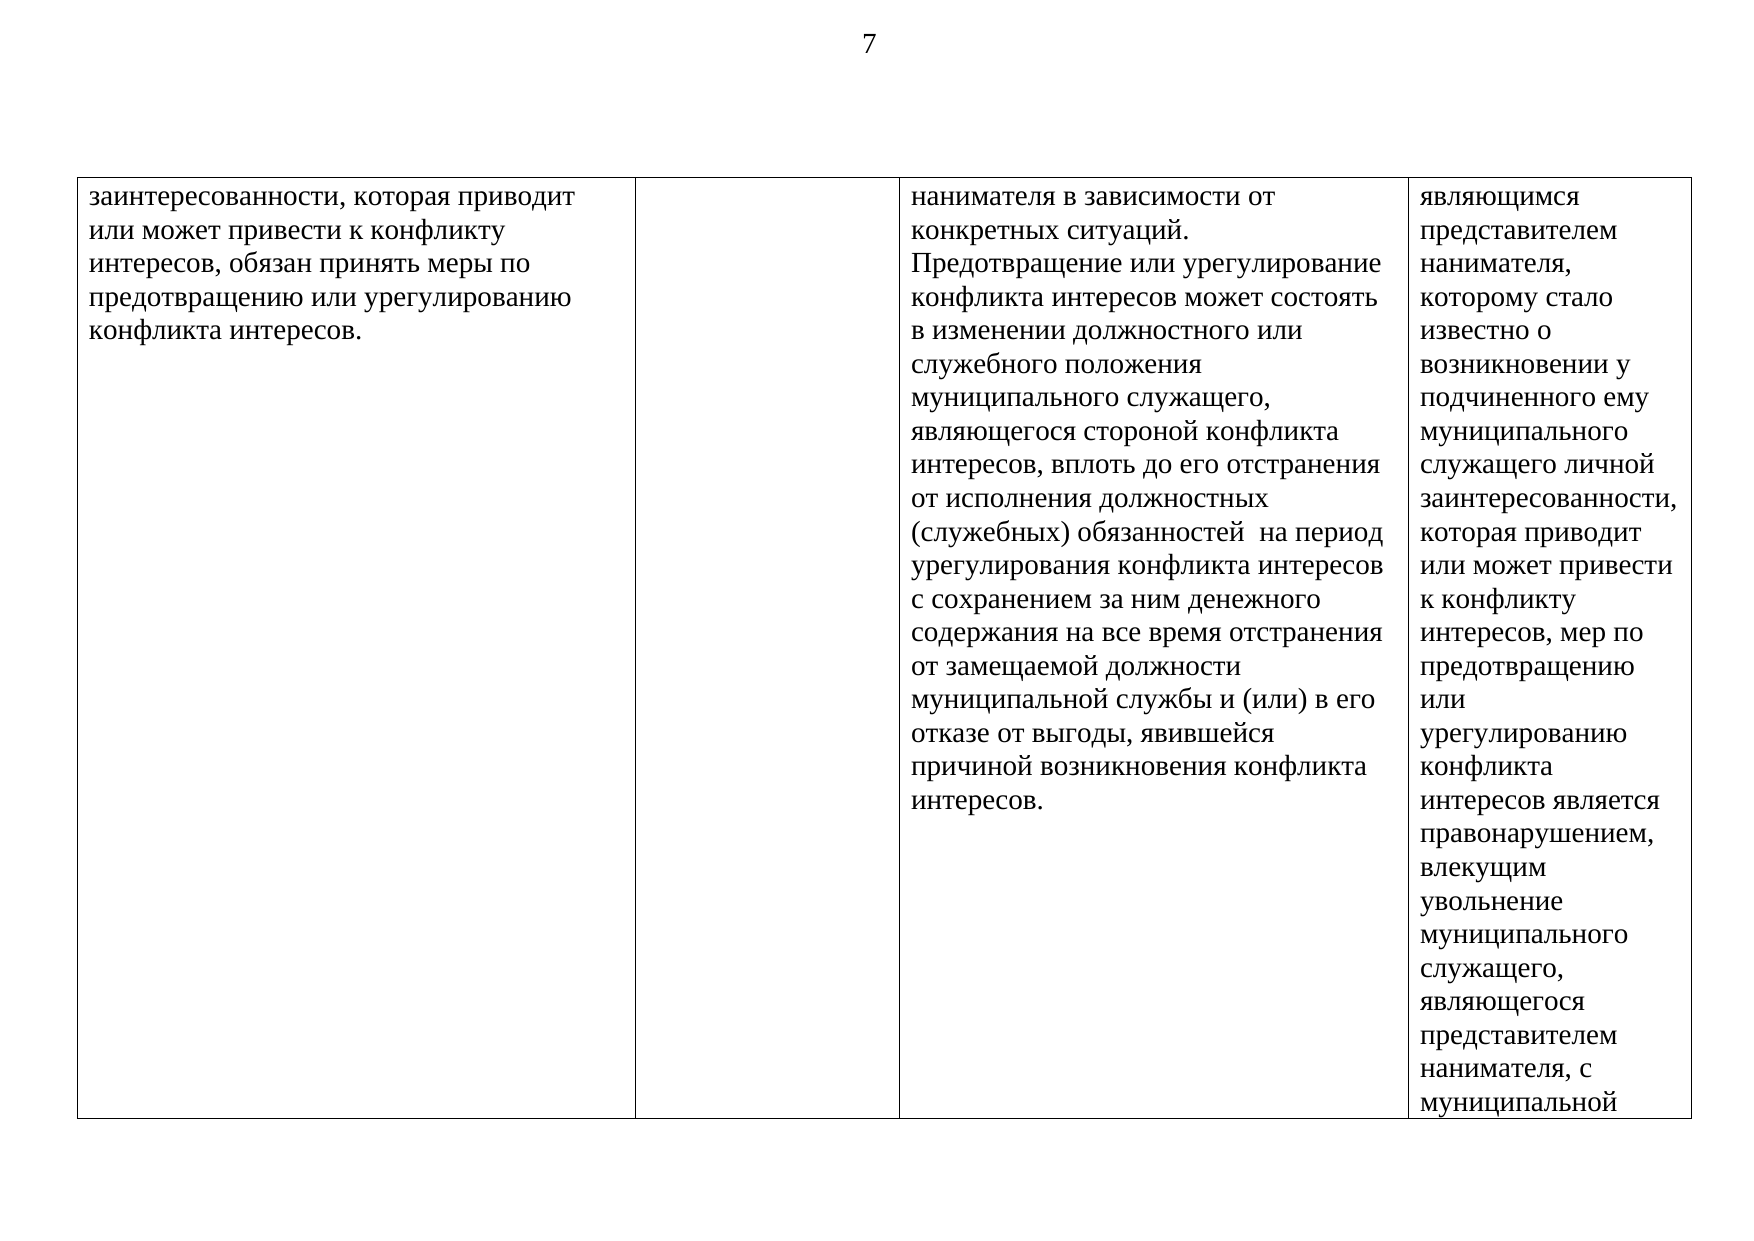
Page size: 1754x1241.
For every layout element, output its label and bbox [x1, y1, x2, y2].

table_cell [636, 178, 899, 1117]
table_cell [900, 178, 1408, 1117]
table_cell [1409, 178, 1691, 1117]
table_cell [78, 178, 635, 1117]
